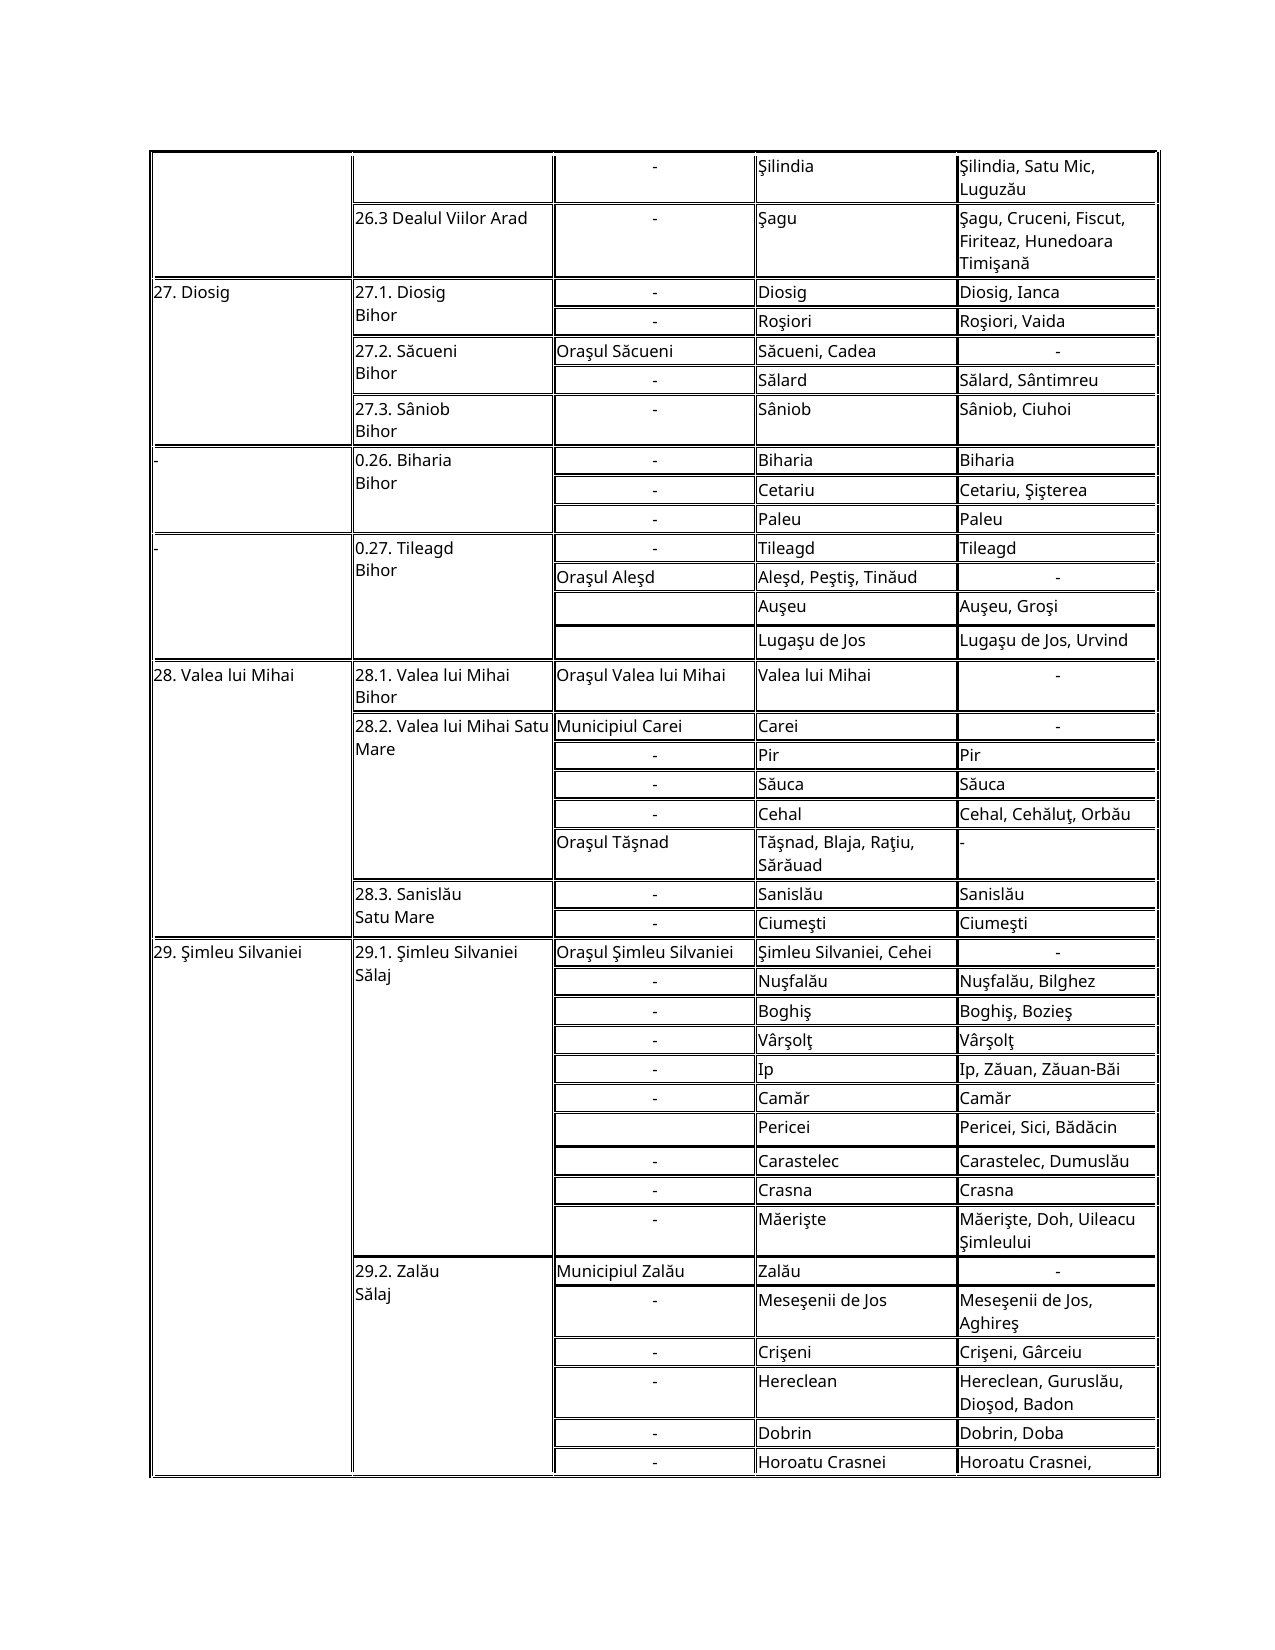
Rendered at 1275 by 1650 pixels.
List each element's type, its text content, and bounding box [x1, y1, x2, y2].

table_cell Biharia [757, 448, 956, 473]
table_cell - [554, 153, 756, 202]
table_cell Crasna [959, 1174, 1158, 1203]
table_cell - [556, 911, 754, 936]
table_cell Oraşul Şimleu Silvaniei [556, 940, 754, 965]
table_cell Valea lui Mihai [757, 662, 956, 710]
table_cell 0.26. Biharia Bihor [354, 448, 552, 531]
table_cell Nuşfalău, Bilghez [959, 965, 1158, 994]
table_cell - [556, 309, 754, 334]
table_cell Săcueni, Cadea [757, 338, 956, 363]
table_cell Ciumeşti [757, 911, 956, 936]
table_cell Ciumeşti [959, 907, 1158, 936]
table_cell Săuca [757, 772, 956, 797]
table_cell - [959, 658, 1158, 710]
table_cell Şilindia [756, 152, 957, 202]
table_cell Cehal, Cehăluţ, Orbău [959, 797, 1158, 826]
table_cell Oraşul Aleşd [556, 564, 754, 589]
table_cell 27.1. Diosig Bihor [354, 280, 552, 334]
table_cell - [556, 1148, 754, 1174]
table_cell Oraşul Săcueni [556, 338, 754, 363]
table_cell - [556, 743, 754, 768]
table_cell Şilindia, Satu Mic, Luguzău [957, 150, 1159, 202]
table_cell Meseşenii de Jos [757, 1287, 956, 1336]
table_cell - [556, 969, 754, 994]
table_cell Carastelec [757, 1148, 956, 1174]
table_cell Boghiş [757, 998, 956, 1023]
table_cell 28.1. Valea lui Mihai Bihor [354, 662, 552, 710]
table_cell Oraşul Tăşnad [556, 830, 754, 878]
table_cell - [556, 535, 754, 561]
table_cell - [556, 1287, 754, 1336]
table_cell Carei [757, 714, 956, 739]
table_cell Diosig, Ianca [959, 276, 1158, 305]
table_cell Ip [757, 1056, 956, 1082]
table_cell Roşiori [757, 309, 956, 334]
table_cell Măerişte [757, 1207, 956, 1255]
table_cell Sanislău [757, 882, 956, 907]
table_cell - [556, 1178, 754, 1203]
table_cell 29.2. Zalău Sălaj [353, 1255, 554, 1475]
table_cell - [556, 882, 754, 907]
table_cell - [153, 531, 351, 658]
table_cell Măerişte, Doh, Uileacu Şimleului [959, 1203, 1158, 1255]
table_cell - [556, 801, 754, 826]
table_cell - [556, 477, 754, 502]
table_cell Crişeni [757, 1339, 956, 1365]
table_cell Ip, Zăuan, Zăuan-Băi [959, 1053, 1158, 1082]
table_cell Diosig [757, 280, 956, 305]
table_cell Camăr [757, 1085, 956, 1111]
table_cell - [957, 561, 1159, 589]
table_cell 29.1. Şimleu Silvaniei Sălaj [354, 940, 552, 1255]
table_cell Municipiul Carei [556, 714, 754, 739]
table_cell Paleu [959, 503, 1158, 531]
table_cell Lugaşu de Jos, Urvind [959, 624, 1157, 658]
table_cell Auşeu, Groşi [959, 590, 1158, 624]
table_cell Oraşul Valea lui Mihai [556, 662, 754, 710]
table_cell Sanislău [959, 878, 1158, 907]
table_cell Vârşolţ [757, 1027, 956, 1052]
table_cell Tăşnad, Blaja, Raţiu, Sărăuad [757, 830, 956, 878]
table_cell Roşiori, Vaida [959, 305, 1158, 334]
table_cell [556, 627, 754, 658]
table_cell Dobrin [757, 1420, 956, 1446]
table_cell Pir [959, 739, 1158, 768]
table_cell Horoatu Crasnei [756, 1449, 957, 1475]
table_cell - [556, 1420, 754, 1446]
table_cell - [556, 448, 754, 473]
table_cell - [556, 1027, 754, 1052]
table_cell Săuca [959, 768, 1158, 797]
table_cell - [959, 334, 1158, 363]
table_cell 28.3. Sanislău Satu Mare [354, 882, 552, 936]
table_cell - [556, 280, 754, 305]
table_cell Sâniob, Ciuhoi [959, 393, 1158, 444]
table_cell - [556, 1368, 754, 1417]
table_cell Carastelec, Dumuslău [959, 1145, 1157, 1174]
table_cell - [556, 998, 754, 1023]
table_cell Sălard [757, 367, 956, 392]
table_cell Crişeni, Gârceiu [957, 1336, 1159, 1365]
table_cell Biharia [959, 444, 1158, 473]
table_cell - [556, 1056, 754, 1082]
table_cell Tileagd [959, 531, 1158, 561]
table_cell Şimleu Silvaniei, Cehei [757, 940, 956, 965]
table_cell Crasna [757, 1178, 956, 1203]
table_cell Dobrin, Doba [957, 1417, 1159, 1446]
table_cell Meseşenii de Jos, Aghireş [959, 1284, 1157, 1336]
table_cell Auşeu [757, 593, 956, 624]
table_cell Pericei, Sici, Bădăcin [957, 1111, 1159, 1145]
table_cell - [959, 826, 1158, 878]
table_cell 28. Valea lui Mihai [153, 658, 351, 936]
table_cell - [556, 1085, 754, 1111]
table_cell Şagu [757, 205, 956, 276]
table_cell - [556, 1207, 754, 1255]
table_cell Sâniob [757, 396, 956, 444]
table_cell Cehal [757, 801, 956, 826]
table_cell Camăr [957, 1082, 1159, 1111]
table_cell 27.2. Săcueni Bihor [354, 338, 552, 392]
table_cell - [959, 1255, 1157, 1284]
table_cell Paleu [757, 506, 956, 531]
table_cell - [153, 444, 351, 531]
table_cell Vârşolţ [959, 1024, 1158, 1052]
table_cell 29. Şimleu Silvaniei [153, 936, 352, 1475]
table_cell [556, 1114, 754, 1145]
table_cell Pir [757, 743, 956, 768]
table_cell Sălard, Sântimreu [959, 364, 1158, 392]
table_cell Tileagd [757, 535, 956, 561]
table_cell Lugaşu de Jos [757, 627, 956, 658]
table_cell - [959, 710, 1158, 739]
table_cell Aleşd, Peştiş, Tinăud [757, 564, 956, 589]
table_cell - [556, 367, 754, 392]
table_cell - [556, 205, 754, 276]
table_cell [957, 1446, 1159, 1475]
table_cell 27.3. Sâniob Bihor [354, 396, 552, 444]
table_cell - [556, 506, 754, 531]
table_cell - [959, 936, 1158, 965]
table_cell 26.3 Dealul Viilor Arad [354, 205, 552, 276]
table_cell 28.2. Valea lui Mihai Satu Mare [354, 714, 552, 878]
table_cell Şagu, Cruceni, Fiscut, Firiteaz, Hunedoara Timişană [957, 202, 1159, 276]
table_cell Boghiş, Bozieş [959, 994, 1158, 1023]
table_cell 0.27. Tileagd Bihor [354, 535, 552, 658]
table_cell 27. Diosig [153, 276, 351, 444]
table_cell [556, 593, 754, 624]
table_cell Pericei [757, 1114, 956, 1145]
table_cell - [554, 1449, 756, 1475]
table_cell Zalău [757, 1258, 956, 1284]
table_cell Hereclean, Guruslău, Dioşod, Badon [957, 1365, 1159, 1417]
table_cell Municipiul Zalău [556, 1258, 754, 1284]
table_cell Hereclean [757, 1368, 956, 1417]
table_cell Cetariu, Şişterea [959, 473, 1158, 502]
table_cell - [556, 1339, 754, 1365]
table_cell Cetariu [757, 477, 956, 502]
table_cell Nuşfalău [757, 969, 956, 994]
table_cell - [556, 396, 754, 444]
table_cell - [556, 772, 754, 797]
